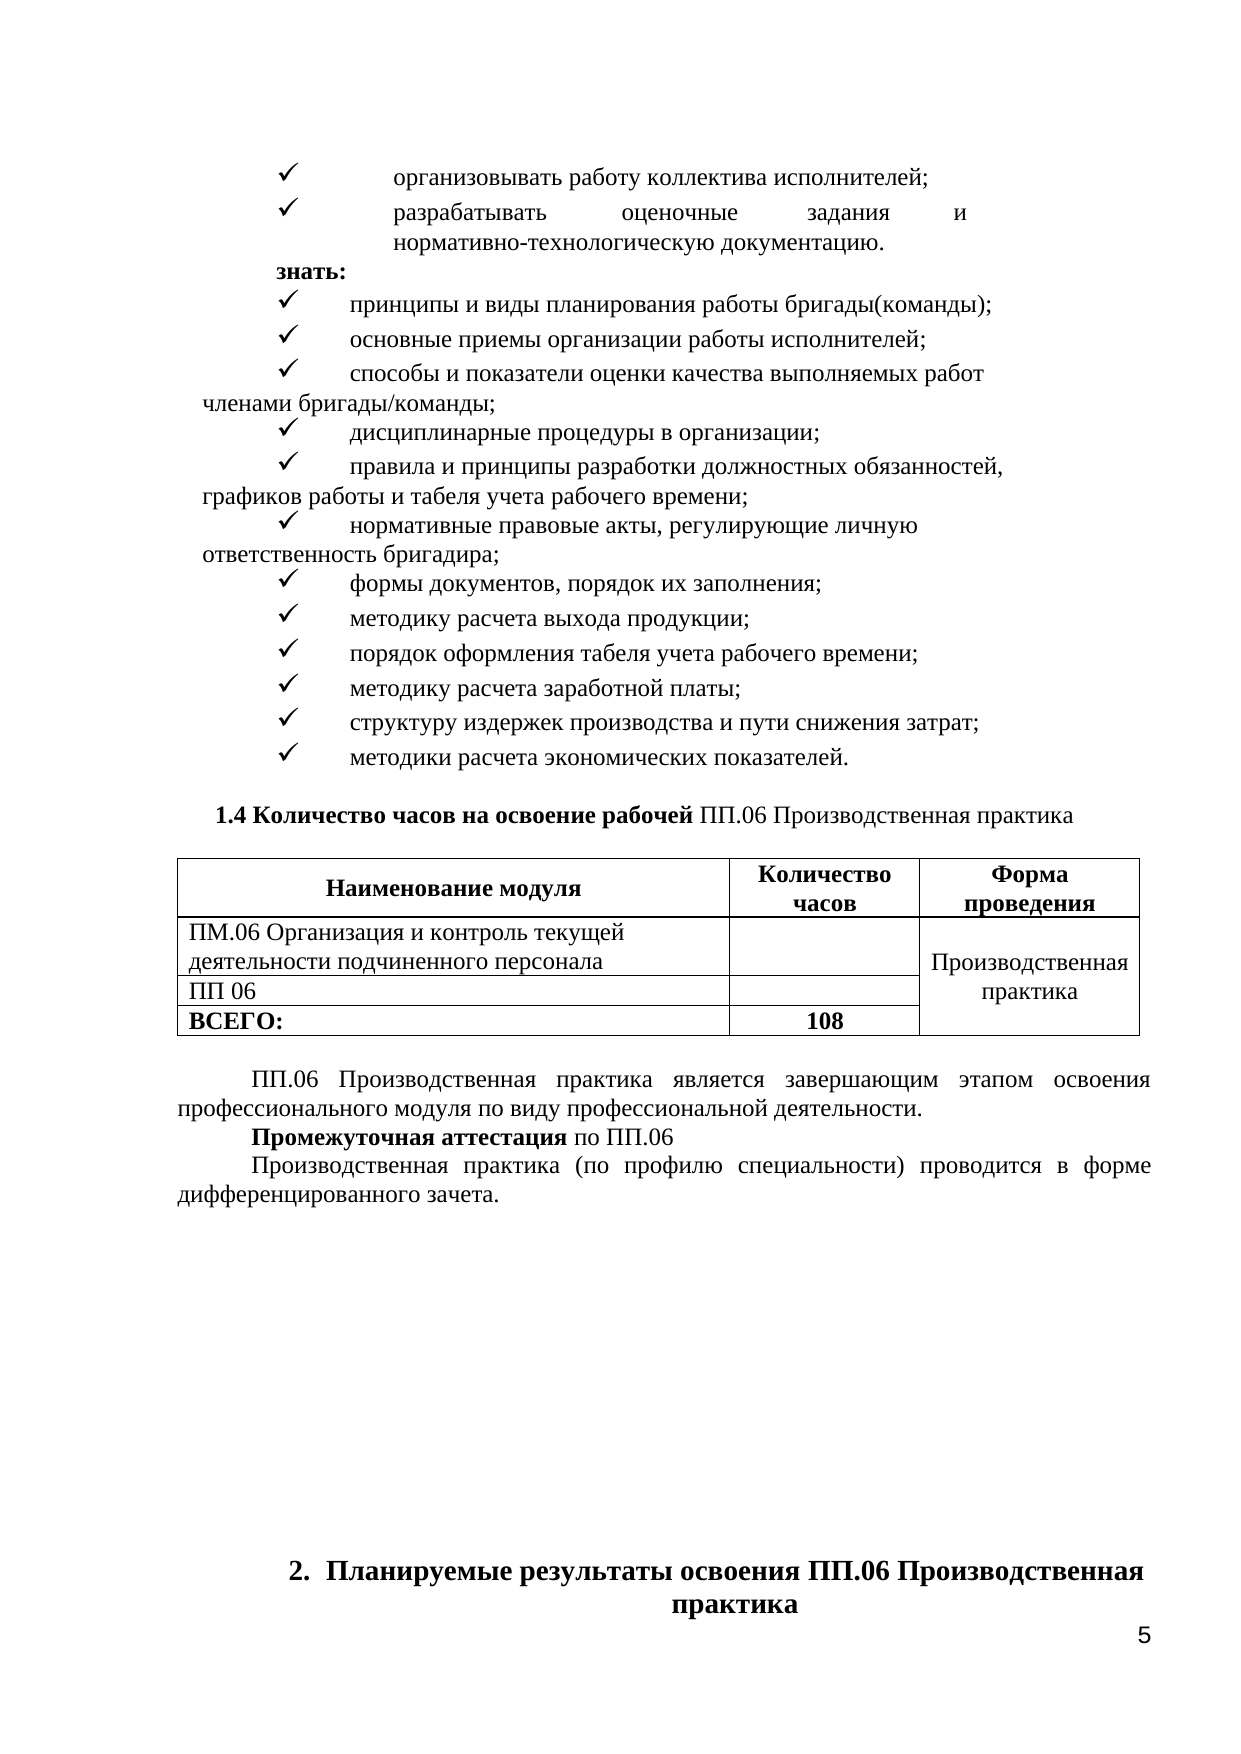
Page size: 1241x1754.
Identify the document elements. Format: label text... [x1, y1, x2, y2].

list методики расчета экономических показателей. [276, 742, 1152, 772]
table_cell ПП 06 [178, 976, 729, 1005]
list способы и показатели оценки качества выполняемых работ членами бригады/команды; [202, 358, 1013, 417]
list принципы и виды планирования работы бригады(команды); [276, 289, 1152, 319]
list Количество часов на освоение рабочей ПП.06 Производственная практика [215, 800, 1152, 829]
table_cell 108 [730, 1006, 919, 1034]
table_header Наименование модуля [178, 859, 729, 916]
list структуру издержек производства и пути снижения затрат; [276, 707, 1152, 737]
list разрабатывать оценочные задания и нормативно-технологическую документацию. [202, 197, 1101, 256]
text Производственная практика (по профилю специальности) проводится в форме дифференцированного зачета. [177, 1151, 1152, 1208]
list дисциплинарные процедуры в организации; [276, 417, 1152, 447]
text знать: [276, 256, 1152, 285]
table_cell [730, 976, 919, 1005]
list организовывать работу коллектива исполнителей; [276, 162, 1152, 192]
table_cell Всего: [178, 1006, 729, 1034]
list порядок оформления табеля учета рабочего времени; [276, 638, 1152, 668]
list методику расчета заработной платы; [276, 673, 1152, 702]
text Промежуточная аттестация по ПП.06 [177, 1122, 1152, 1151]
table_header Количество часов [730, 859, 919, 916]
table_header Форма проведения [920, 859, 1139, 916]
list методику расчета выхода продукции; [276, 603, 1152, 633]
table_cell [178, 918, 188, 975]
list нормативные правовые акты, регулирующие личную ответственность бригадира; [202, 510, 936, 568]
table_cell [730, 918, 919, 975]
list правила и принципы разработки должностных обязанностей, графиков работы и табеля учета рабочего времени; [202, 451, 1036, 510]
list Планируемые результаты освоения ПП.06 Производственная практика [281, 1553, 1152, 1620]
text ПП.06 Производственная практика является завершающим этапом освоения профессионального модуля по виду профессиональной деятельности. [177, 1064, 1152, 1122]
table_cell Производственная практика [920, 918, 1139, 1034]
list формы документов, порядок их заполнения; [276, 568, 1152, 598]
list основные приемы организации работы исполнителей; [276, 324, 1152, 353]
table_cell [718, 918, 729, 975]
